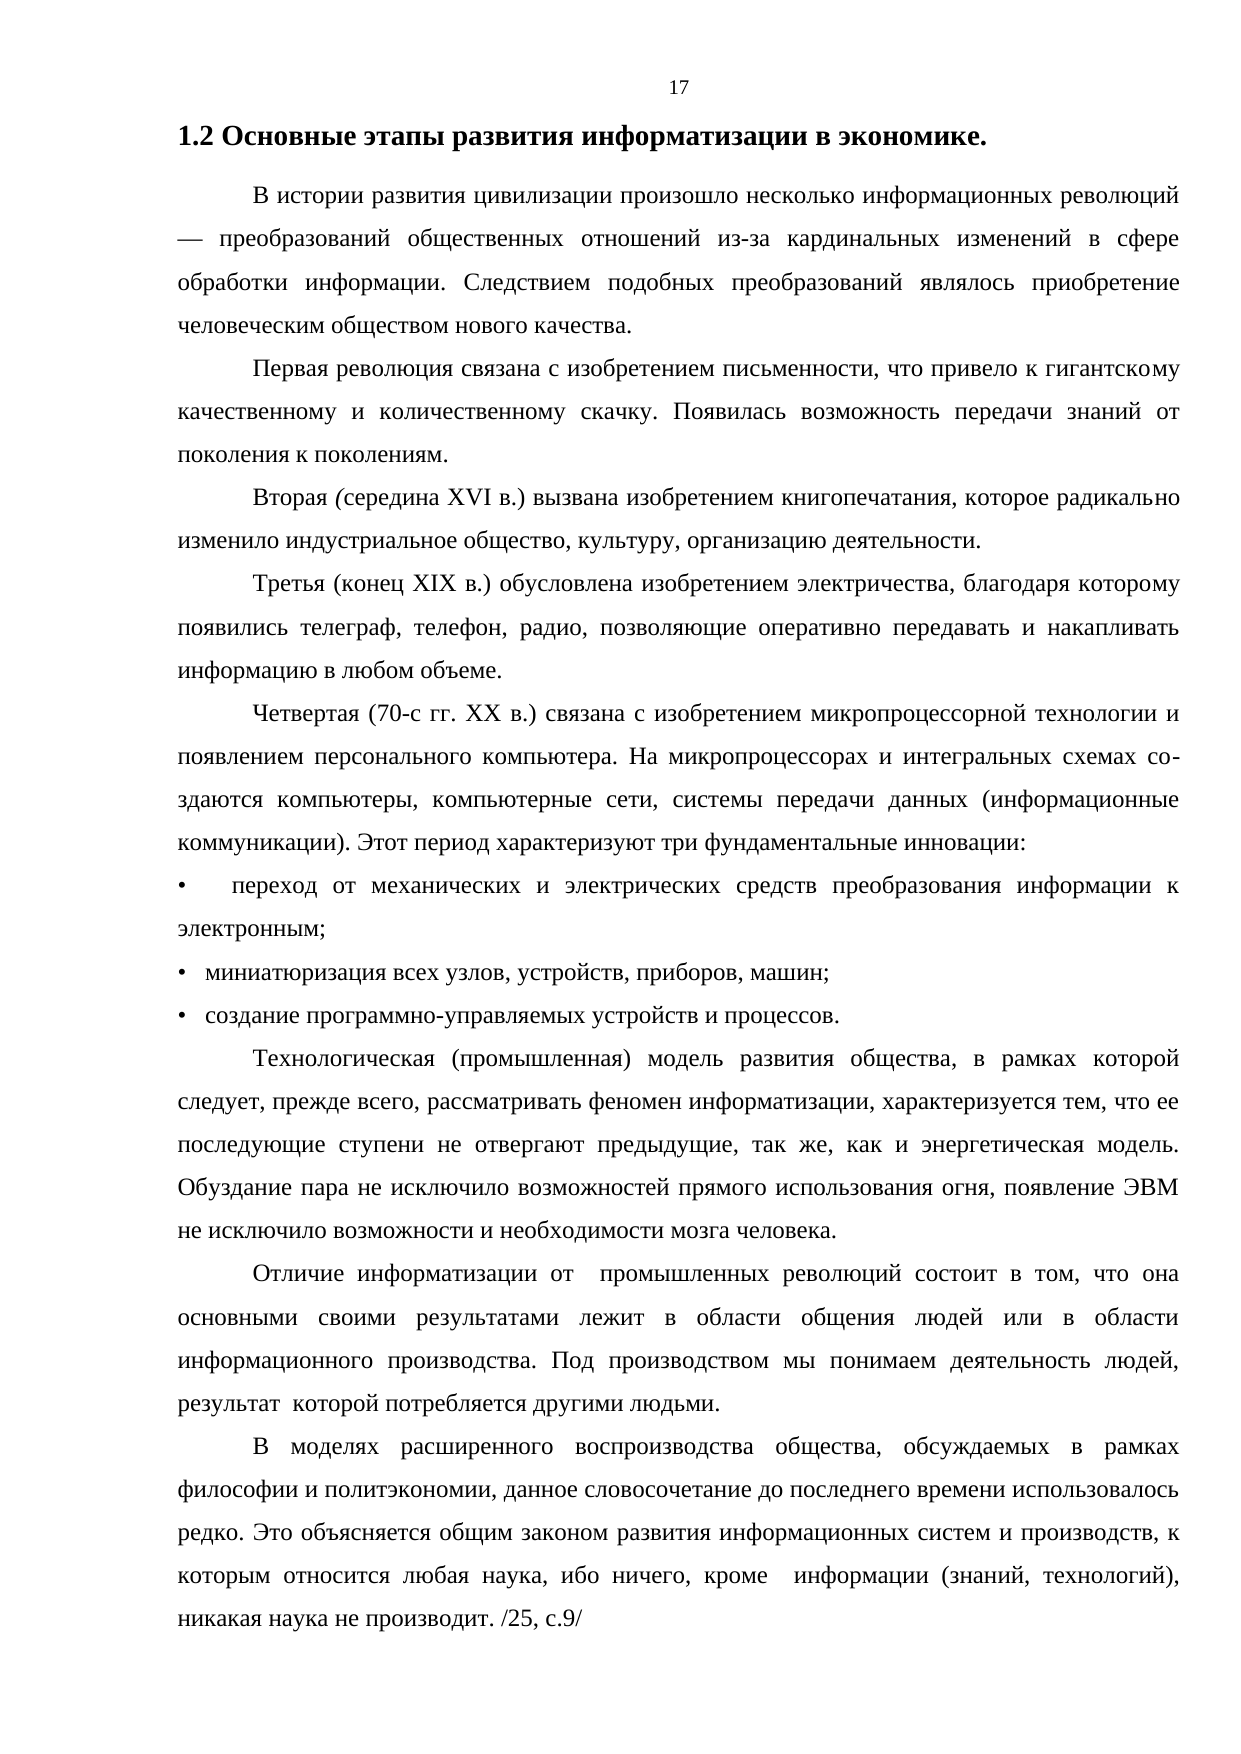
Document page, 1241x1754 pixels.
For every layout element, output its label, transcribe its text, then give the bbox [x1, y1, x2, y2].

text Вторая (середина XVI в.) вызвана изобретением книгопечатания, которое радикально изменило индустриальное общество, культуру, организацию деятельности. [177, 482, 1180, 554]
text В истории развития цивилизации произошло несколько информационных революций — преобразований общественных отношений из-за кардинальных изменений в сфере обработки информации. Следствием подобных преобразований являлось приобретение человеческим обществом нового качества. [177, 180, 1180, 338]
text Отличие информатизации от промышленных революций состоит в том, что она основными своими результатами лежит в области общения людей или в области информационного производства. Под производством мы понимаем деятельность людей, результат которой потребляется другими людьми. [177, 1258, 1180, 1417]
text • миниатюризация всех узлов, устройств, приборов, машин; [177, 957, 1180, 985]
text Третья (конец XIX в.) обусловлена изобретением электричества, благодаря которому появились телеграф, телефон, радио, позволяющие оперативно передавать и накапливать информацию в любом объеме. [177, 568, 1180, 683]
text Технологическая (промышленная) модель развития общества, в рамках которой следует, прежде всего, рассматривать феномен информатизации, характеризуется тем, что ее последующие ступени не отвергают предыдущие, так же, как и энергетическая модель. Обуздание пара не исключило возможностей прямого использования огня, появление ЭВМ не исключило возможности и необходимости мозга человека. [177, 1043, 1180, 1244]
text • создание программно-управляемых устройств и процессов. [177, 1000, 1180, 1028]
text • переход от механических и электрических средств преобразования информации к электронным; [177, 870, 1180, 942]
text Четвертая (70-с гг. XX в.) связана с изобретением микропроцессорной технологии и появлением персонального компьютера. На микропроцессорах и интегральных схемах создаются компьютеры, компьютерные сети, системы передачи данных (информационные коммуникации). Этот период характеризуют три фундаментальные инновации: [177, 698, 1180, 856]
text 1.2 Основные этапы развития информатизации в экономике. [177, 118, 1180, 152]
text В моделях расширенного воспроизводства общества, обсуждаемых в рамках философии и политэкономии, данное словосочетание до последнего времени использовалось редко. Это объясняется общим законом развития информационных систем и производств, к которым относится любая наука, ибо ничего, кроме информации (знаний, технологий), никакая наука не производит. /25, с.9/ [177, 1431, 1180, 1632]
text Первая революция связана с изобретением письменности, что привело к гигантскому качественному и количественному скачку. Появилась возможность передачи знаний от поколения к поколениям. [177, 353, 1180, 468]
